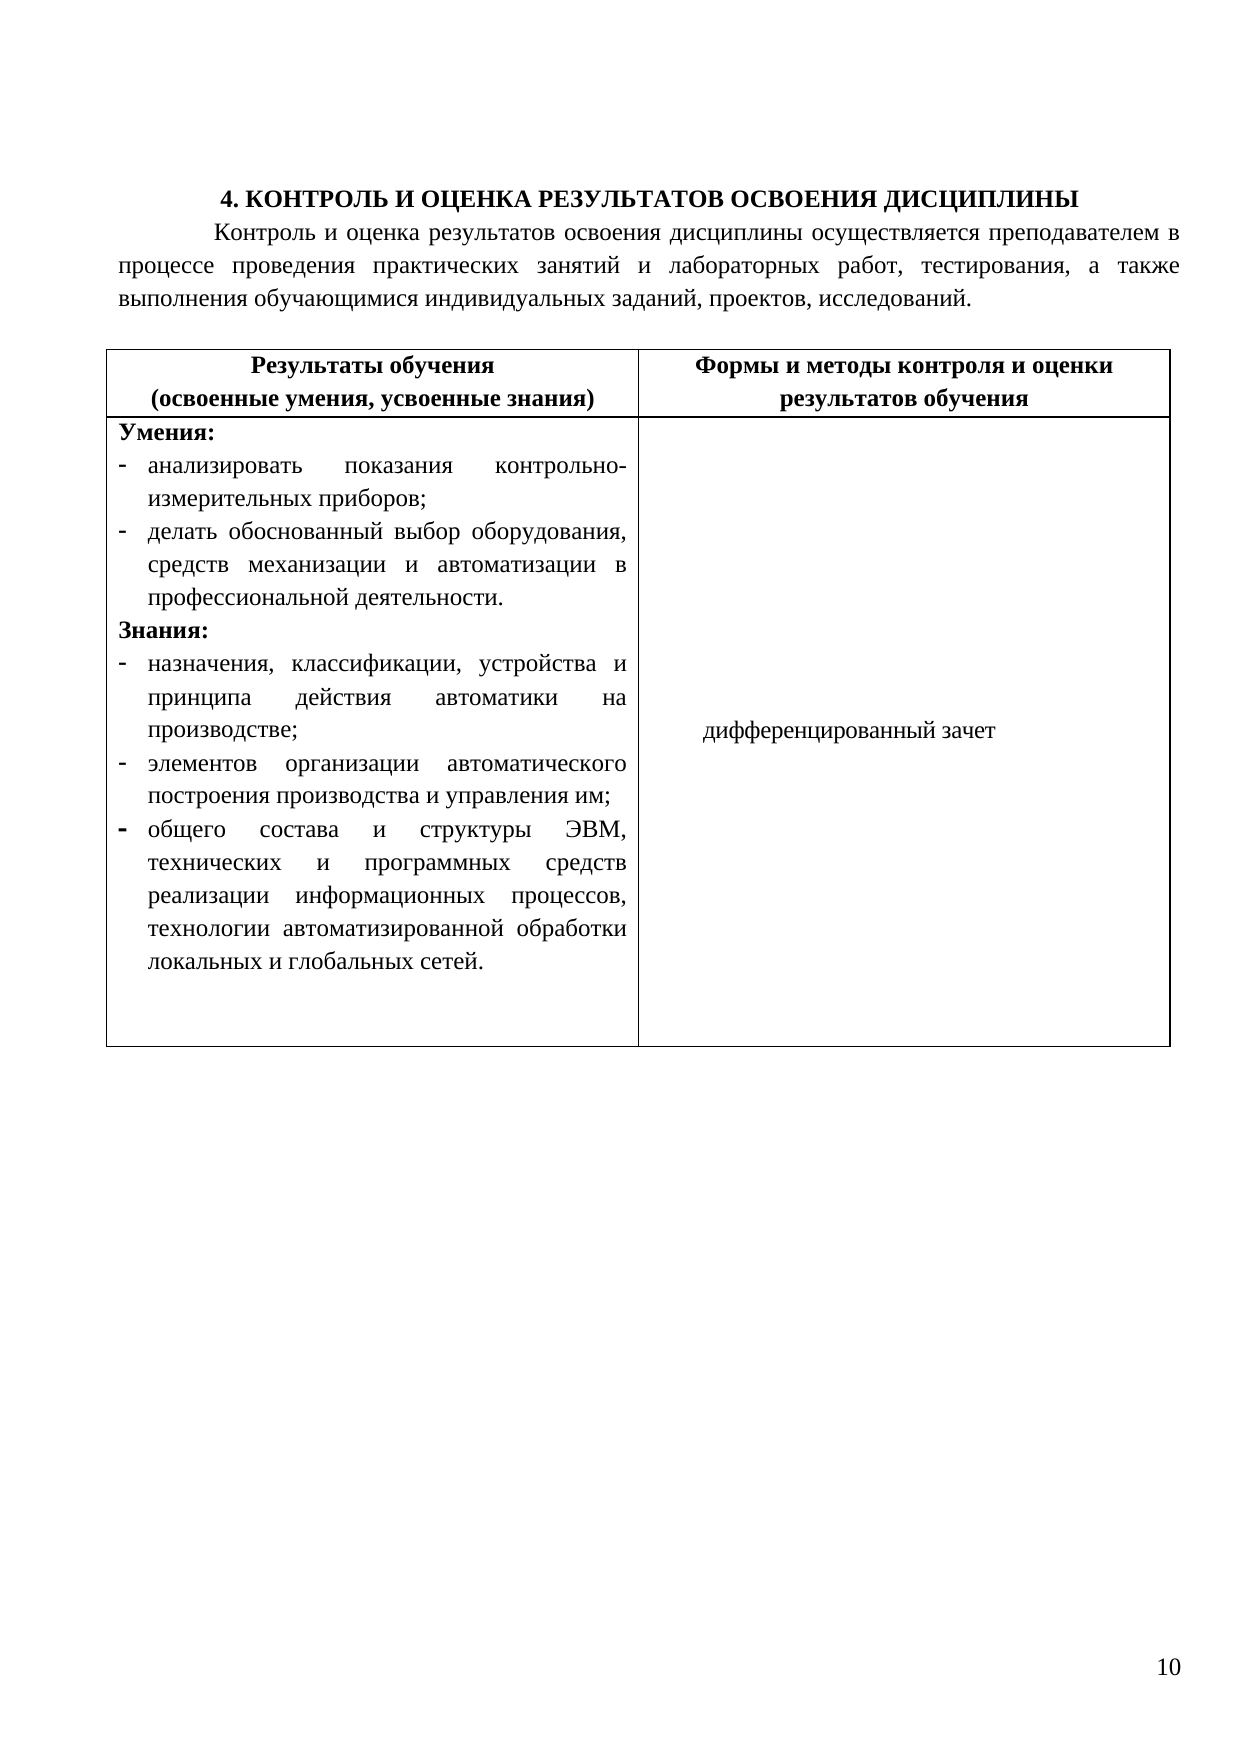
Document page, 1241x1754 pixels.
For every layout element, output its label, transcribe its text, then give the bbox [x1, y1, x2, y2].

table_cell Умения: анализировать показания контрольно-измерительных приборов; делать обоснованный выбор оборудования, средств механизации и автоматизации в профессиональной деятельности. Знания: назначения, классификации, устройства и принципа действия автоматики на производстве; элементов организации автоматического построения производства и управления им; общего состава и структуры ЭВМ, технических и программных средств реализации информационных процессов, технологии автоматизированной обработки локальных и глобальных сетей. [107, 418, 638, 1046]
table_header Результаты обучения (освоенные умения, усвоенные знания) [107, 350, 638, 416]
subtitle 4. Контроль и оценка результатов освоения Дисциплины [118, 184, 1181, 213]
table_cell дифференцированный зачет [639, 418, 1169, 1046]
subtitle Контроль и оценка результатов освоения дисциплины осуществляется преподавателем в процессе проведения практических занятий и лабораторных работ, тестирования, а также выполнения обучающимися индивидуальных заданий, проектов, исследований. [118, 217, 1181, 312]
table_header Формы и методы контроля и оценки результатов обучения [639, 350, 1169, 416]
